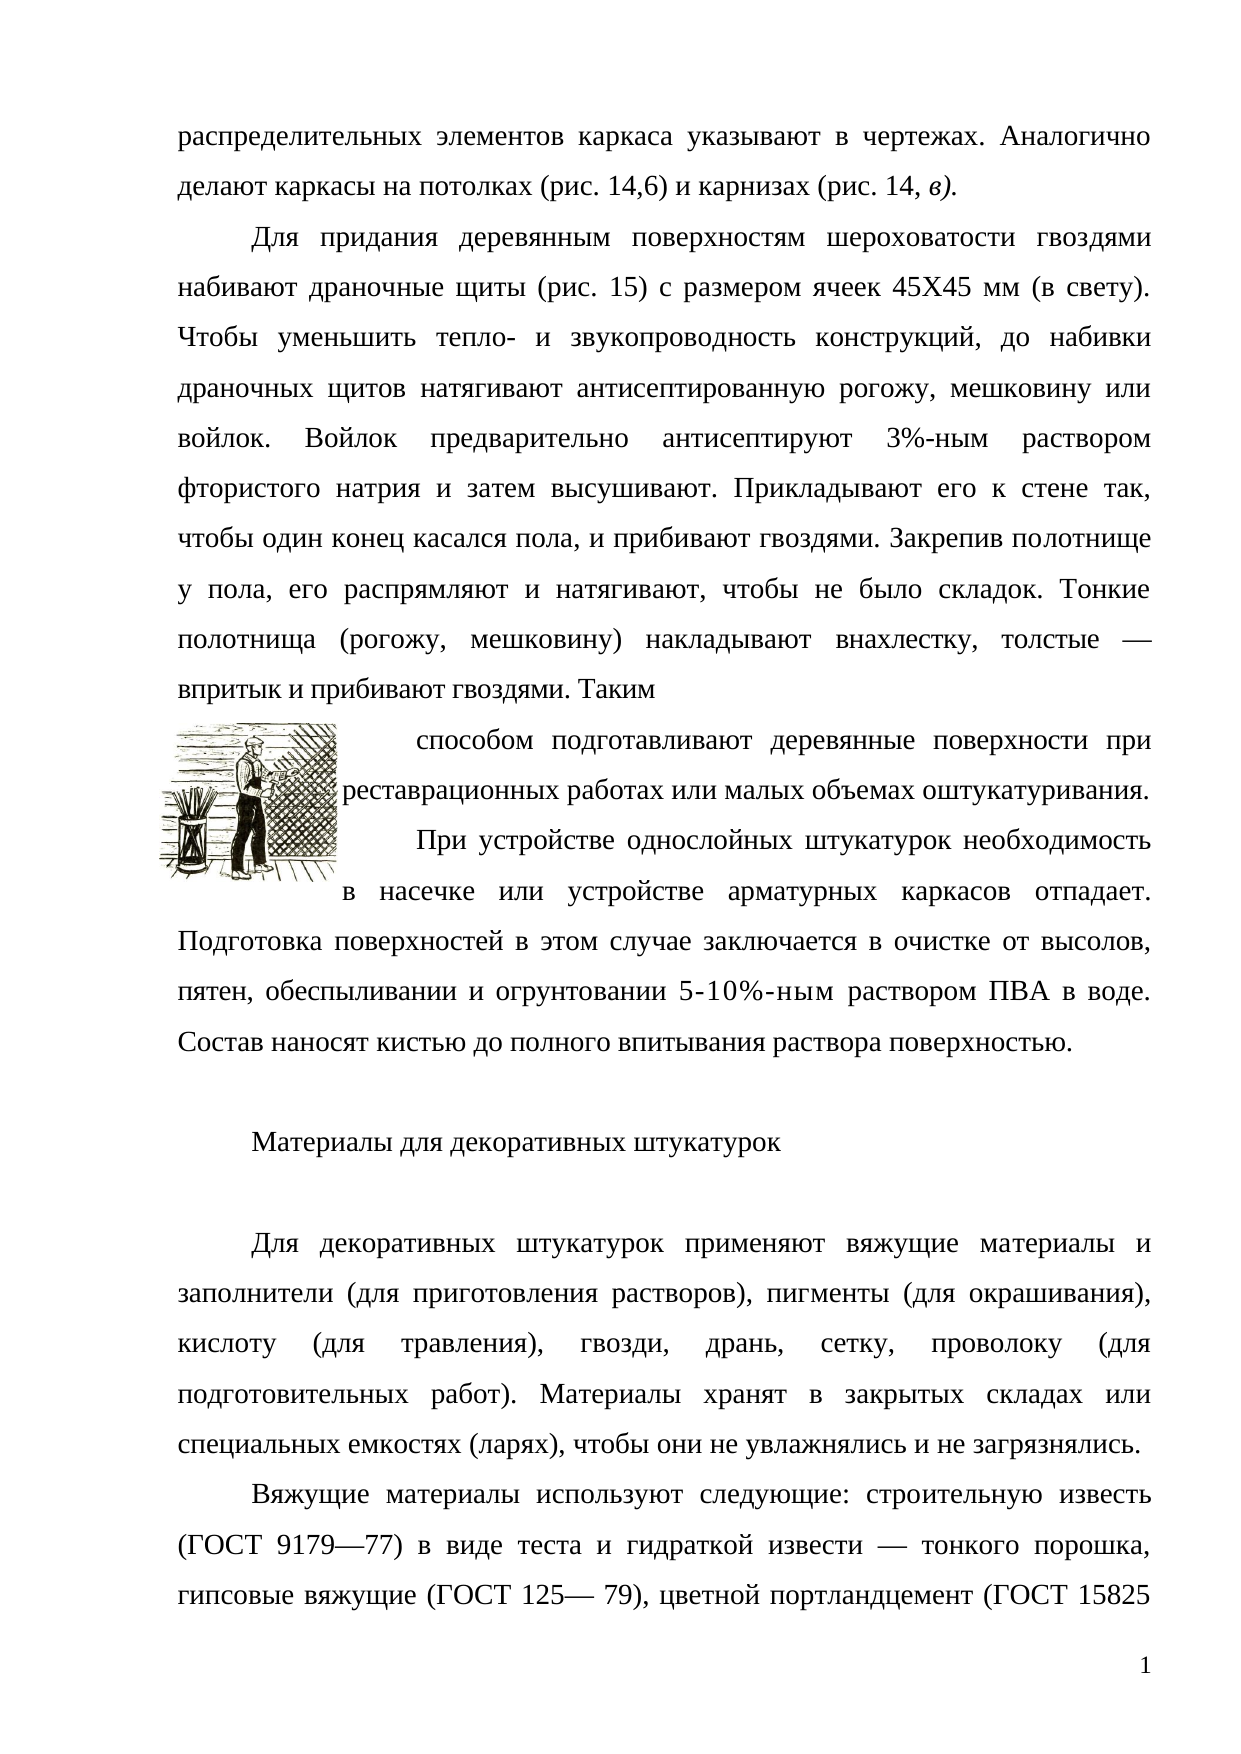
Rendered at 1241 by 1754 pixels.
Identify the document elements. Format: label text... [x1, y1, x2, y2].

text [177, 118, 1152, 202]
text Материалы для декоративных штукатурок [177, 1124, 1152, 1158]
picture [159, 723, 338, 882]
text способом подготавливают деревянные поверхности при реставрационных работах или малых объемах оштукатуривания. [177, 722, 1152, 806]
text Для декоративных штукатурок применяют вяжущие материалы и заполнители (для приготовления растворов), пигменты (для окрашивания), кислоту (для травления), гвозди, дрань, сетку, проволоку (для подготовительных работ). Материалы хранят в закрытых складах или специальных емкостях (ларях), чтобы они не увлажнялись и не загрязнялись. [177, 1225, 1152, 1460]
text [177, 1477, 1152, 1611]
text При устройстве однослойных штукатурок необходимость в насечке или устройстве арматурных каркасов отпадает. Подготовка поверхностей в этом случае заключается в очистке от высолов, пятен, обеспыливании и огрунтовании 5-10%-ным раствором ПВА в воде. Состав наносят кистью до полного впитывания раствора поверхностью. [177, 822, 1152, 1057]
text Для придания деревянным поверхностям шероховатости гвоздями набивают драночные щиты (рис. 15) с размером ячеек 45X45 мм (в свету). Чтобы уменьшить тепло- и звукопроводность конструкций, до набивки драночных щитов натягивают антисептированную рогожу, мешковину или войлок. Войлок предварительно антисептируют 3%-ным раствором фтористого натрия и затем высушивают. Прикладывают его к стене так, чтобы один конец касался пола, и прибивают гвоздями. Закрепив полотнище у пола, его распрямляют и натягивают, чтобы не было складок. Тонкие полотнища (рогожу, мешковину) накладывают внахлестку, толстые — впритык и прибивают гвоздями. Таким [177, 219, 1152, 705]
